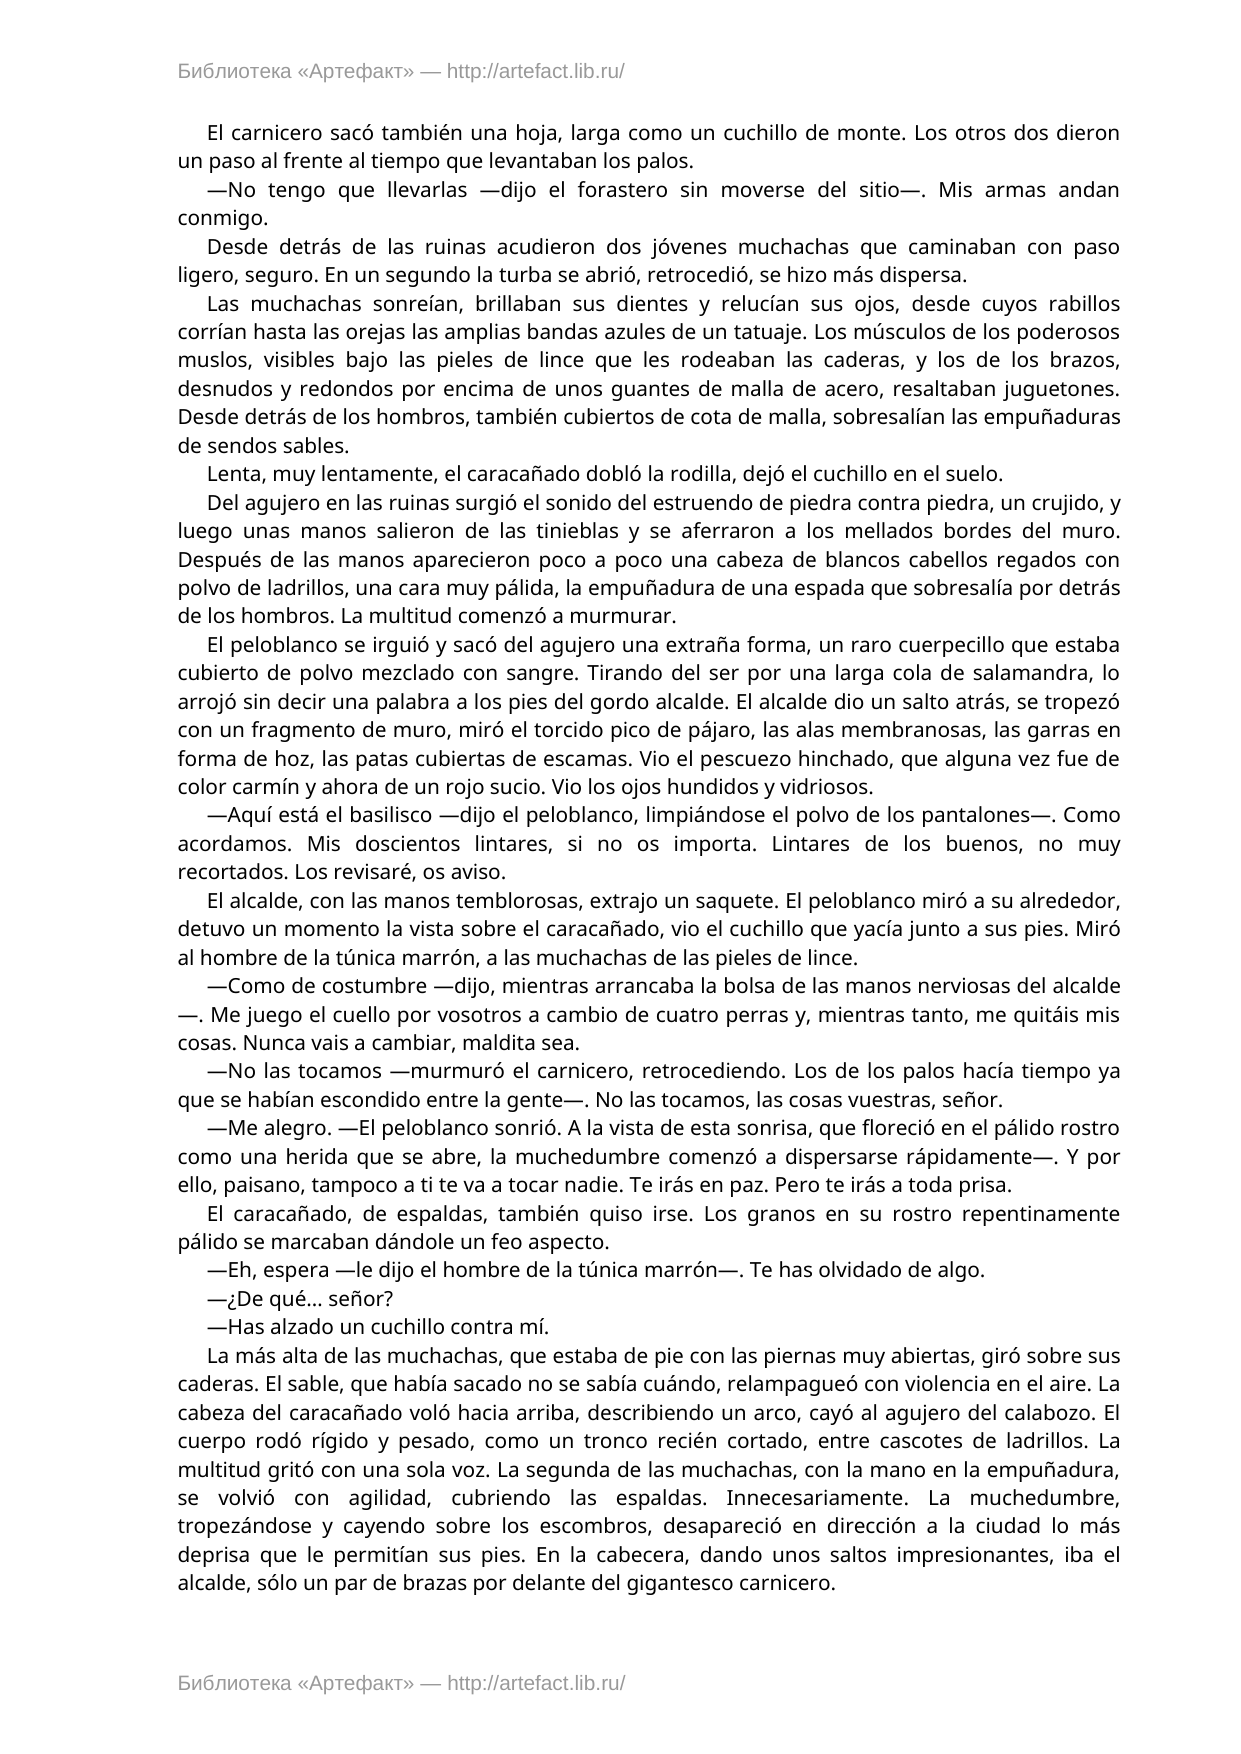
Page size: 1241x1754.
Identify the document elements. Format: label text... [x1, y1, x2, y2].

text —Has alzado un cuchillo contra mí. [177, 1312, 1122, 1341]
text El alcalde, con las manos temblorosas, extrajo un saquete. El peloblanco miró a su alrededor, detuvo un momento la vista sobre el caracañado, vio el cuchillo que yacía junto a sus pies. Miró al hombre de la túnica marrón, a las muchachas de las pieles de lince. [177, 886, 1122, 971]
text —No tengo que llevarlas —dijo el forastero sin moverse del sitio—. Mis armas andan conmigo. [177, 175, 1122, 232]
text El caracañado, de espaldas, también quiso irse. Los granos en su rostro repentinamente pálido se marcaban dándole un feo aspecto. [177, 1199, 1122, 1256]
text —Me alegro. —El peloblanco sonrió. A la vista de esta sonrisa, que floreció en el pálido rostro como una herida que se abre, la muchedumbre comenzó a dispersarse rápidamente—. Y por ello, paisano, tampoco a ti te va a tocar nadie. Te irás en paz. Pero te irás a toda prisa. [177, 1113, 1122, 1199]
text Las muchachas sonreían, brillaban sus dientes y relucían sus ojos, desde cuyos rabillos corrían hasta las orejas las amplias bandas azules de un tatuaje. Los músculos de los poderosos muslos, visibles bajo las pieles de lince que les rodeaban las caderas, y los de los brazos, desnudos y redondos por encima de unos guantes de malla de acero, resaltaban juguetones. Desde detrás de los hombros, también cubiertos de cota de malla, sobresalían las empuñaduras de sendos sables. [177, 289, 1122, 459]
text —Como de costumbre —dijo, mientras arrancaba la bolsa de las manos nerviosas del alcalde—. Me juego el cuello por vosotros a cambio de cuatro perras y, mientras tanto, me quitáis mis cosas. Nunca vais a cambiar, maldita sea. [177, 971, 1122, 1057]
text —¿De qué… señor? [177, 1284, 1122, 1312]
text Desde detrás de las ruinas acudieron dos jóvenes muchachas que caminaban con paso ligero, seguro. En un segundo la turba se abrió, retrocedió, se hizo más dispersa. [177, 232, 1122, 289]
text Del agujero en las ruinas surgió el sonido del estruendo de piedra contra piedra, un crujido, y luego unas manos salieron de las tinieblas y se aferraron a los mellados bordes del muro. Después de las manos aparecieron poco a poco una cabeza de blancos cabellos regados con polvo de ladrillos, una cara muy pálida, la empuñadura de una espada que sobresalía por detrás de los hombros. La multitud comenzó a murmurar. [177, 488, 1122, 630]
text El peloblanco se irguió y sacó del agujero una extraña forma, un raro cuerpecillo que estaba cubierto de polvo mezclado con sangre. Tirando del ser por una larga cola de salamandra, lo arrojó sin decir una palabra a los pies del gordo alcalde. El alcalde dio un salto atrás, se tropezó con un fragmento de muro, miró el torcido pico de pájaro, las alas membranosas, las garras en forma de hoz, las patas cubiertas de escamas. Vio el pescuezo hinchado, que alguna vez fue de color carmín y ahora de un rojo sucio. Vio los ojos hundidos y vidriosos. [177, 630, 1122, 801]
text —Aquí está el basilisco —dijo el peloblanco, limpiándose el polvo de los pantalones—. Como acordamos. Mis doscientos lintares, si no os importa. Lintares de los buenos, no muy recortados. Los revisaré, os aviso. [177, 801, 1122, 886]
text —No las tocamos —murmuró el carnicero, retrocediendo. Los de los palos hacía tiempo ya que se habían escondido entre la gente—. No las tocamos, las cosas vuestras, señor. [177, 1057, 1122, 1113]
text —Eh, espera —le dijo el hombre de la túnica marrón—. Te has olvidado de algo. [177, 1256, 1122, 1284]
text Lenta, muy lentamente, el caracañado dobló la rodilla, dejó el cuchillo en el suelo. [177, 459, 1122, 488]
text El carnicero sacó también una hoja, larga como un cuchillo de monte. Los otros dos dieron un paso al frente al tiempo que levantaban los palos. [177, 118, 1122, 175]
text La más alta de las muchachas, que estaba de pie con las piernas muy abiertas, giró sobre sus caderas. El sable, que había sacado no se sabía cuándo, relampagueó con violencia en el aire. La cabeza del caracañado voló hacia arriba, describiendo un arco, cayó al agujero del calabozo. El cuerpo rodó rígido y pesado, como un tronco recién cortado, entre cascotes de ladrillos. La multitud gritó con una sola voz. La segunda de las muchachas, con la mano en la empuñadura, se volvió con agilidad, cubriendo las espaldas. Innecesariamente. La muchedumbre, tropezándose y cayendo sobre los escombros, desapareció en dirección a la ciudad lo más deprisa que le permitían sus pies. En la cabecera, dando unos saltos impresionantes, iba el alcalde, sólo un par de brazas por delante del gigantesco carnicero. [177, 1341, 1122, 1597]
